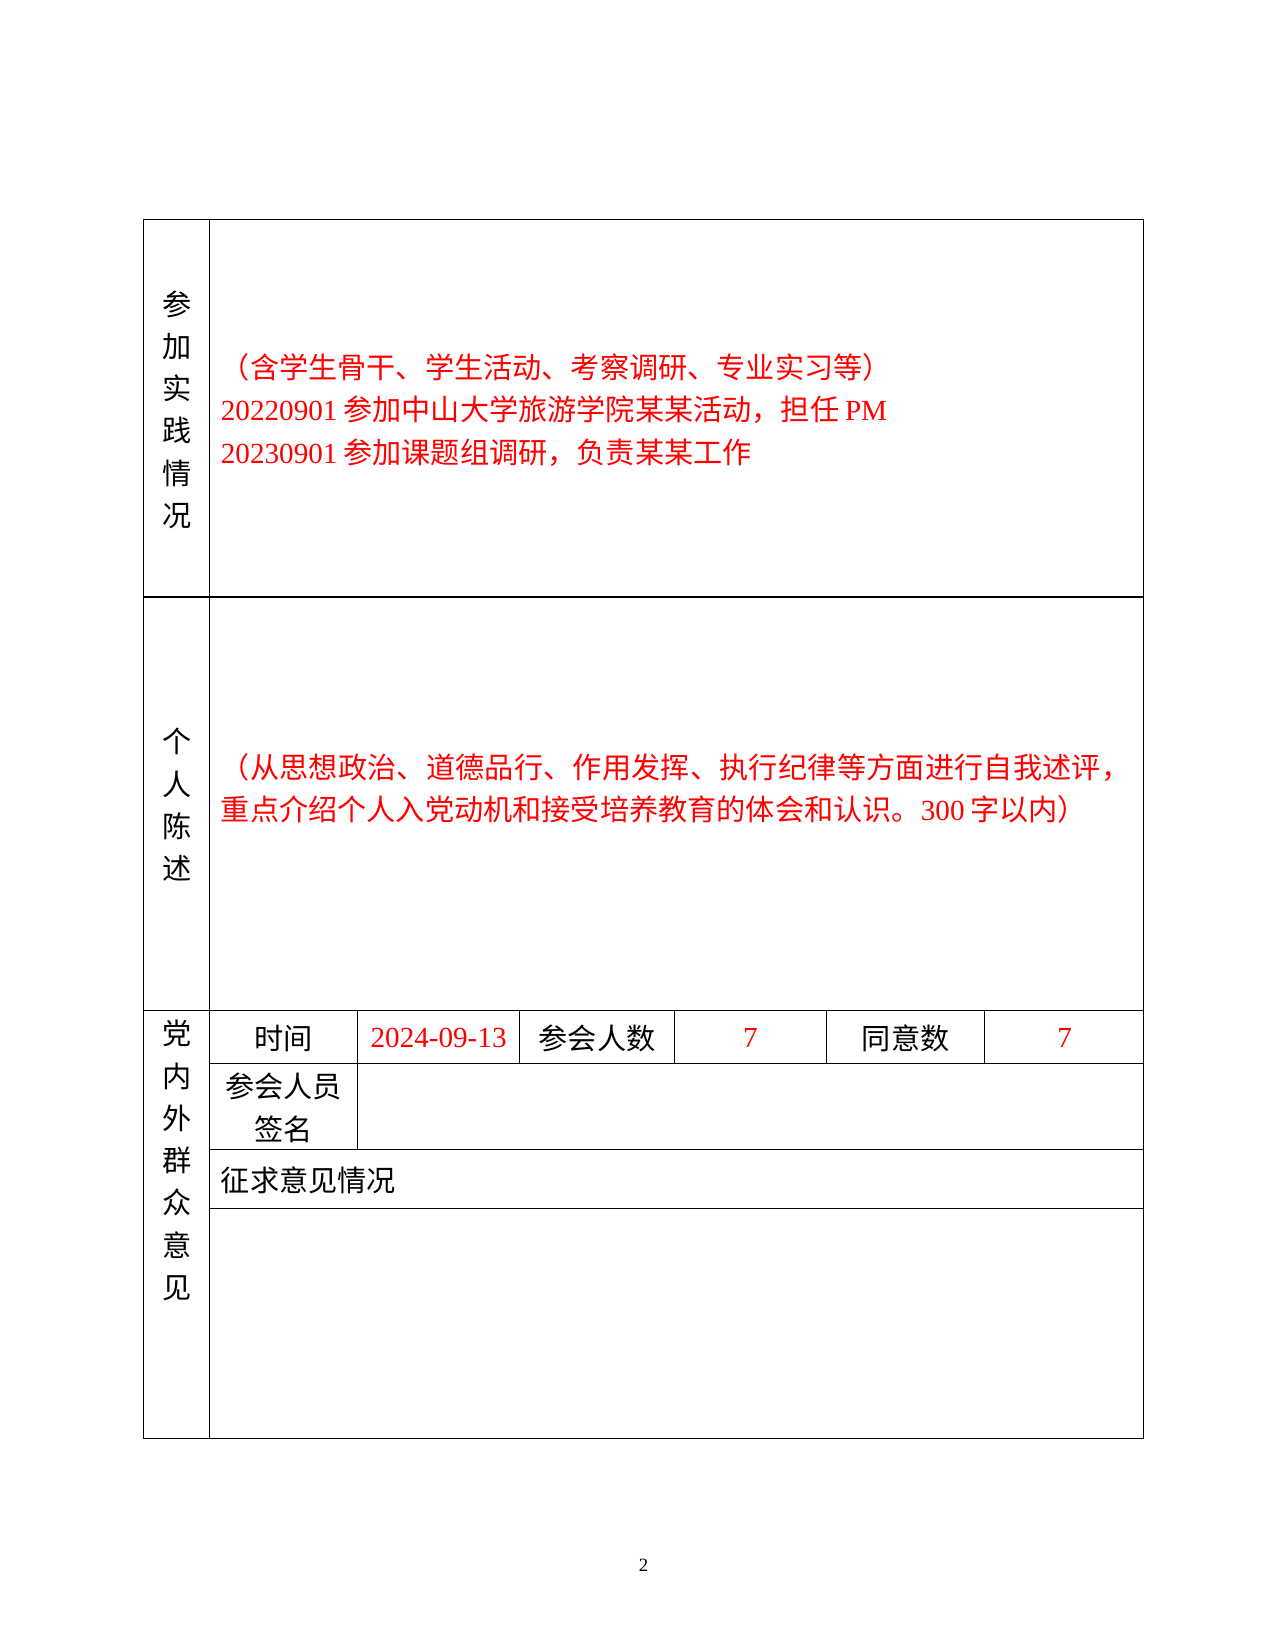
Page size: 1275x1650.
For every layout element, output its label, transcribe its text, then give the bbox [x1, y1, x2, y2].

table_cell 7 [675, 1011, 826, 1063]
table_cell [210, 1209, 1143, 1438]
table_cell 个人陈述 [144, 598, 209, 1010]
table_cell 参会人员签名 [210, 1064, 357, 1149]
table_cell 7 [985, 1011, 1143, 1063]
table_cell （含学生骨干、学生活动、考察调研、专业实习等） 20220901参加中山大学旅游学院某某活动，担任PM 20230901参加课题组调研，负责某某工作 [210, 220, 1143, 596]
table_cell （从思想政治、道德品行、作用发挥、执行纪律等方面进行自我述评，重点介绍个人入党动机和接受培养教育的体会和认识。300字以内） [210, 598, 1143, 1010]
table_cell 参加实践情况 [144, 220, 209, 596]
table_cell 参会人数 [520, 1011, 674, 1063]
table_cell 征求意见情况 [210, 1150, 1143, 1208]
table_cell [358, 1064, 1143, 1149]
table_cell 2024-09-13 [358, 1011, 519, 1063]
table_cell 同意数 [827, 1011, 984, 1063]
table_cell 党内外群众意见 [144, 1011, 209, 1438]
table_cell 时间 [210, 1011, 357, 1063]
